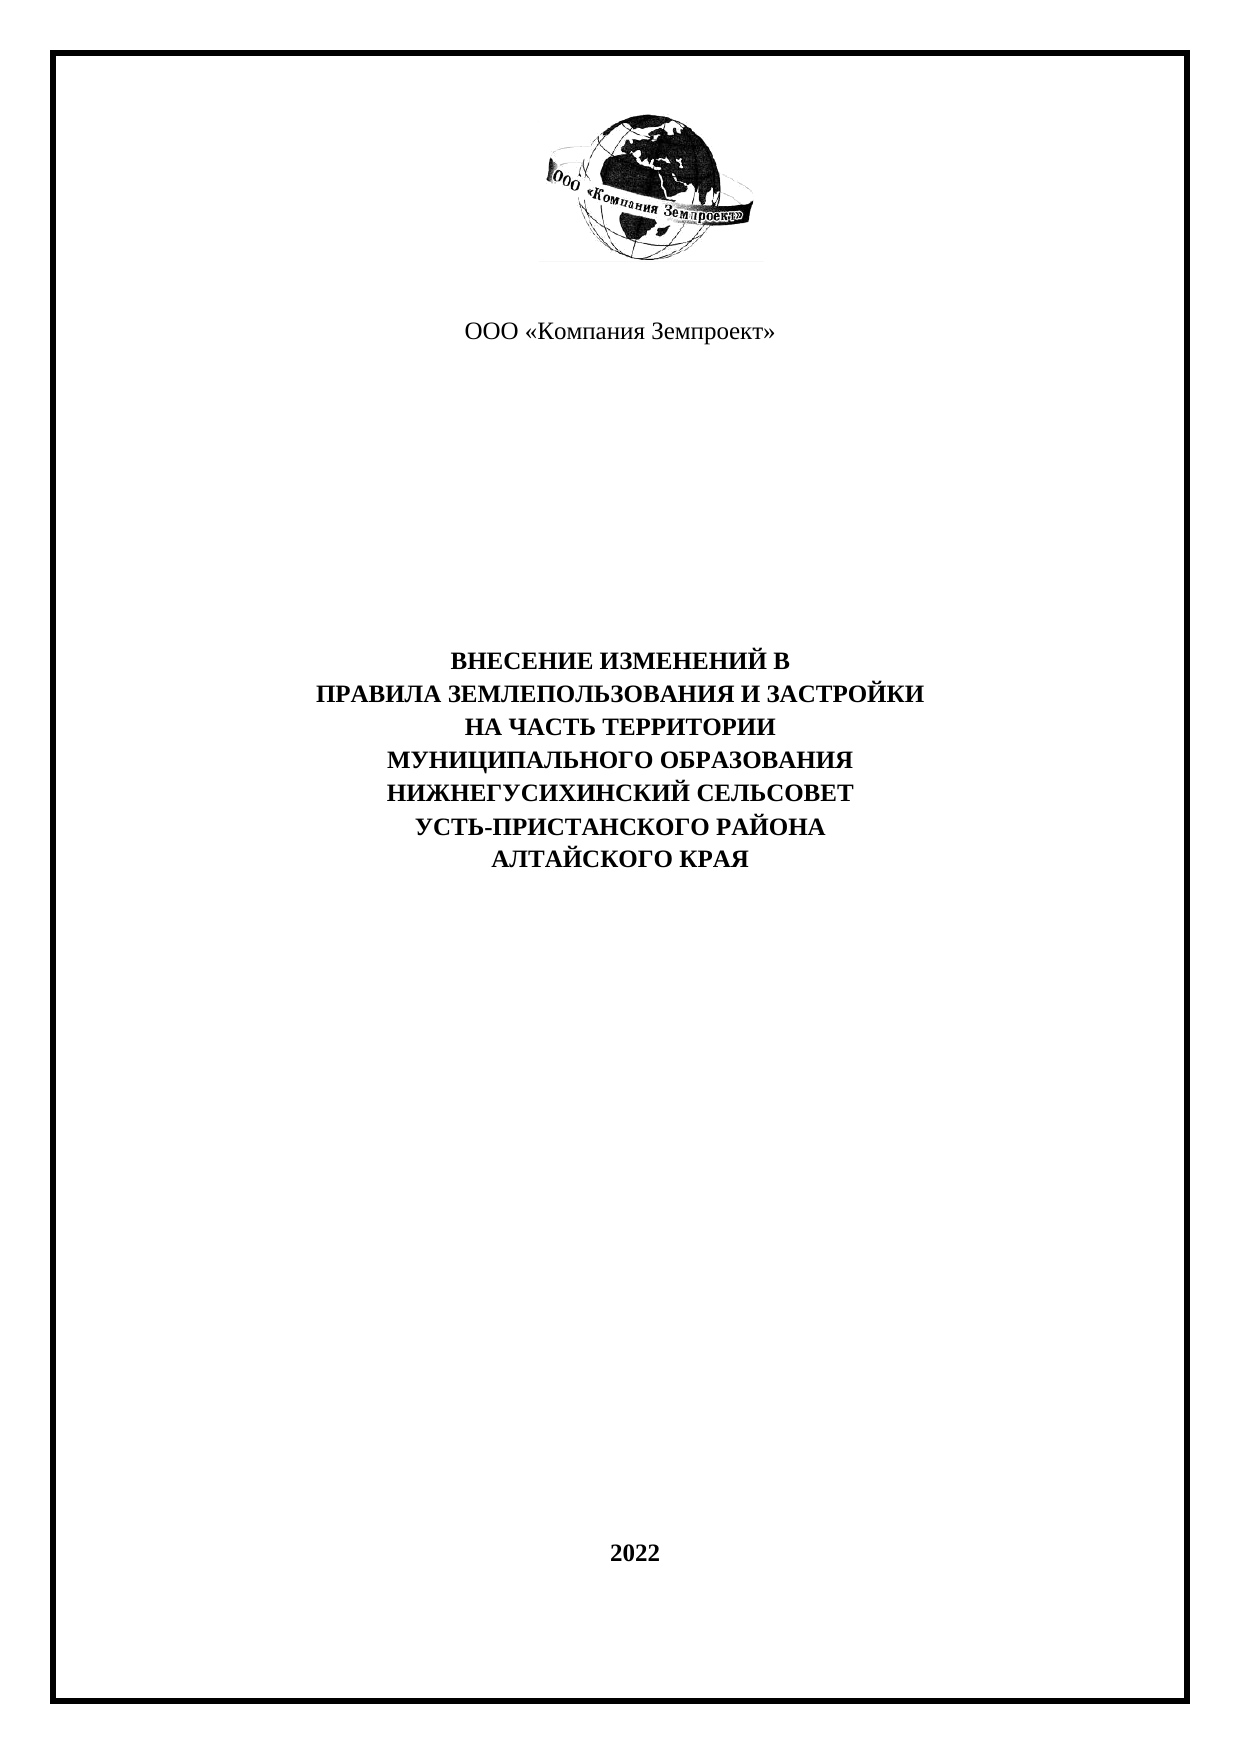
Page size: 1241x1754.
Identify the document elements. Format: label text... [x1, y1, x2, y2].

picture [538, 102, 764, 262]
text НИЖНЕГУСИХИНСКИЙ СЕЛЬСОВЕТ [118, 778, 1122, 807]
text 2022 [118, 1538, 1152, 1567]
text НА ЧАСТЬ ТЕРРИТОРИИ [118, 712, 1122, 741]
text ВНЕСЕНИЕ ИЗМЕНЕНИЙ В [118, 646, 1122, 675]
text ПРАВИЛА ЗЕМЛЕПОЛЬЗОВАНИЯ И ЗАСТРОЙКИ [118, 679, 1122, 708]
text АЛТАЙСКОГО КРАЯ [118, 844, 1122, 873]
text УСТЬ-ПРИСТАНСКОГО РАЙОНА [118, 812, 1122, 840]
text МУНИЦИПАЛЬНОГО ОБРАЗОВАНИЯ [118, 746, 1122, 774]
text ООО «Компания Земпроект» [118, 316, 1122, 345]
